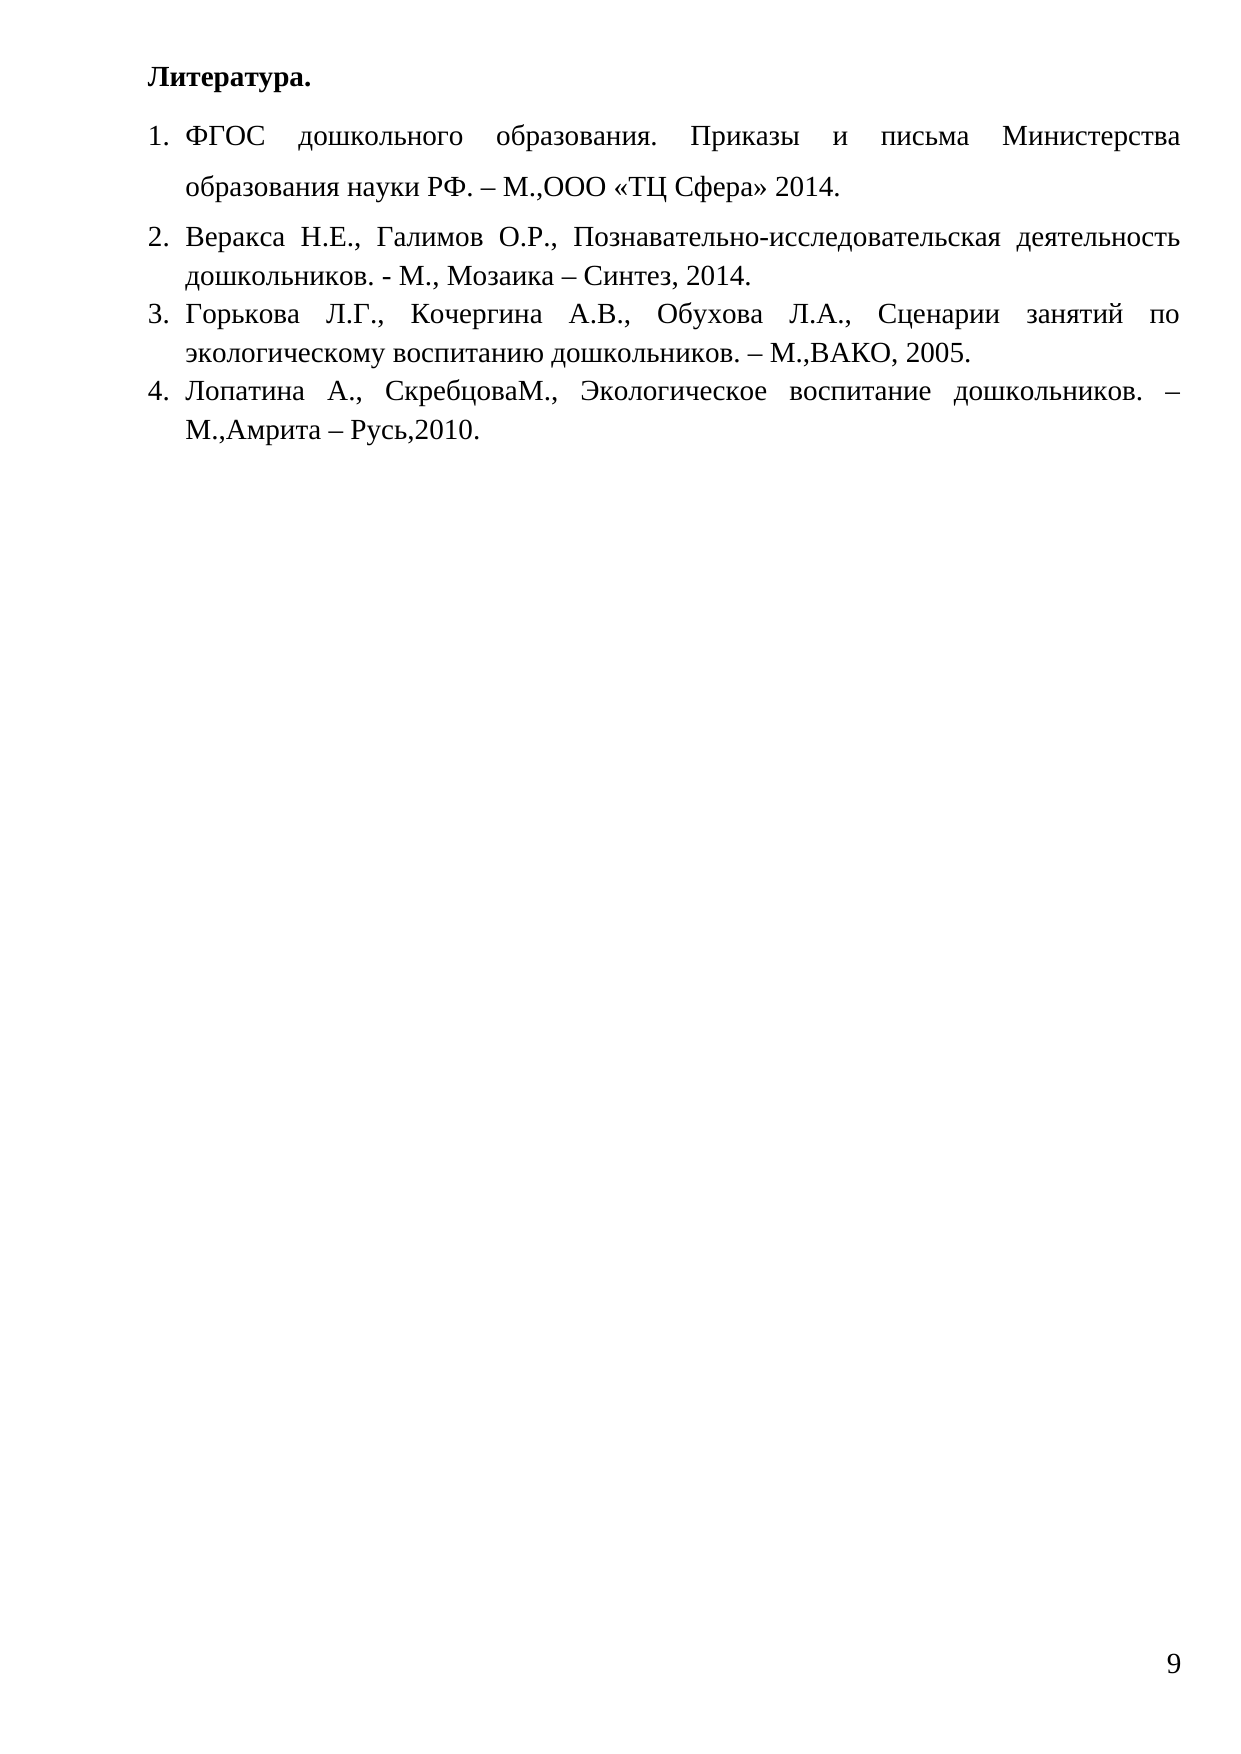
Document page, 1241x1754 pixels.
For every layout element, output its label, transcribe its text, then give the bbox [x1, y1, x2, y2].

list Веракса Н.Е., Галимов О.Р., Познавательно-исследовательская деятельность дошкольников. - М., Мозаика – Синтез, 2014. [148, 219, 1181, 291]
list Лопатина А., СкребцоваМ., Экологическое воспитание дошкольников. – М.,Амрита – Русь,2010. [148, 373, 1181, 445]
text Литература. [148, 59, 1181, 93]
list Горькова Л.Г., Кочергина А.В., Обухова Л.А., Сценарии занятий по экологическому воспитанию дошкольников. – М.,ВАКО, 2005. [148, 296, 1181, 368]
list ФГОС дошкольного образования. Приказы и письма Министерства образования науки РФ. – М.,ООО «ТЦ Сфера» 2014. [148, 118, 1181, 202]
